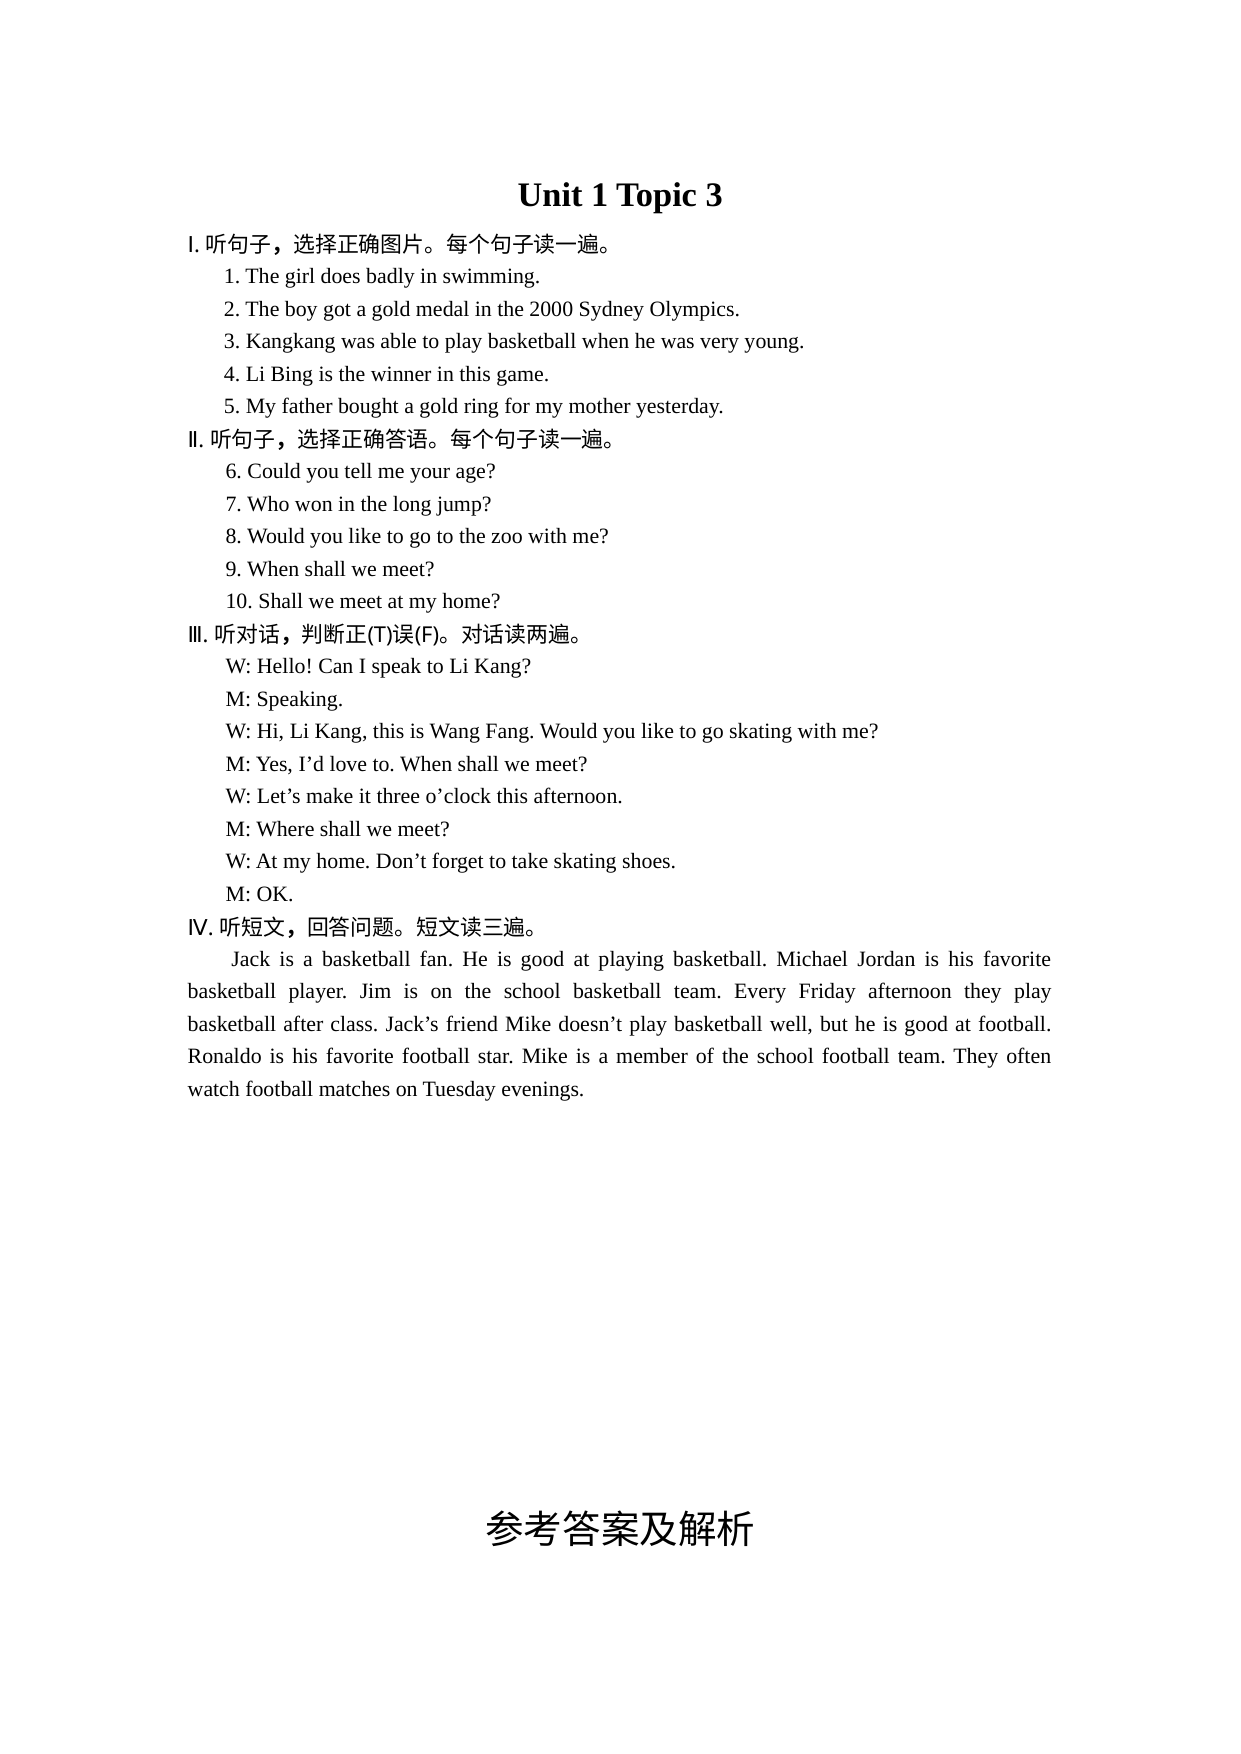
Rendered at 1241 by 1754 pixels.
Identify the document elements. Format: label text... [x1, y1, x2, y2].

text M: Yes, I’d love to. When shall we meet? [187, 747, 1053, 779]
text 4. Li Bing is the winner in this game. [187, 357, 1053, 389]
text 2. The boy got a gold medal in the 2000 Sydney Olympics. [187, 292, 1053, 324]
text Jack is a basketball fan. He is good at playing basketball. Michael Jordan is his favorite basketball player. Jim is on the school basketball team. Every Friday afternoon they play basketball after class. Jack’s friend Mike doesn’t play basketball well, but he is good at football. Ronaldo is his favorite football star. Mike is a member of the school football team. They often watch football matches on Tuesday evenings. [187, 942, 1053, 1104]
text W: Hello! Can I speak to Li Kang? [187, 649, 1053, 682]
text M: Speaking. [187, 682, 1053, 714]
text 7. Who won in the long jump? [187, 487, 1053, 519]
text Unit 1 Topic 3 [187, 162, 1053, 227]
text 1. The girl does badly in swimming. [187, 259, 1053, 292]
text 10. Shall we meet at my home? [187, 584, 1053, 617]
text 6. Could you tell me your age? [187, 454, 1053, 487]
text W: Hi, Li Kang, this is Wang Fang. Would you like to go skating with me? [187, 714, 1053, 747]
text M: Where shall we meet? [187, 812, 1053, 844]
text W: At my home. Don’t forget to take skating shoes. [187, 844, 1053, 877]
text 参考答案及解析 [187, 1494, 1053, 1559]
text 9. When shall we meet? [187, 552, 1053, 584]
text W: Let’s make it three o’clock this afternoon. [187, 779, 1053, 812]
text Ⅱ. 听句子，选择正确答语。每个句子读一遍。 [187, 422, 1053, 454]
text Ⅰ. 听句子，选择正确图片。每个句子读一遍。 [187, 227, 1053, 259]
text 5. My father bought a gold ring for my mother yesterday. [187, 389, 1053, 422]
text 3. Kangkang was able to play basketball when he was very young. [187, 324, 1053, 357]
text M: OK. [187, 877, 1053, 909]
text 8. Would you like to go to the zoo with me? [187, 519, 1053, 552]
text Ⅳ. 听短文，回答问题。短文读三遍。 [187, 909, 1053, 942]
text Ⅲ. 听对话，判断正(T)误(F)。对话读两遍。 [187, 617, 1053, 649]
